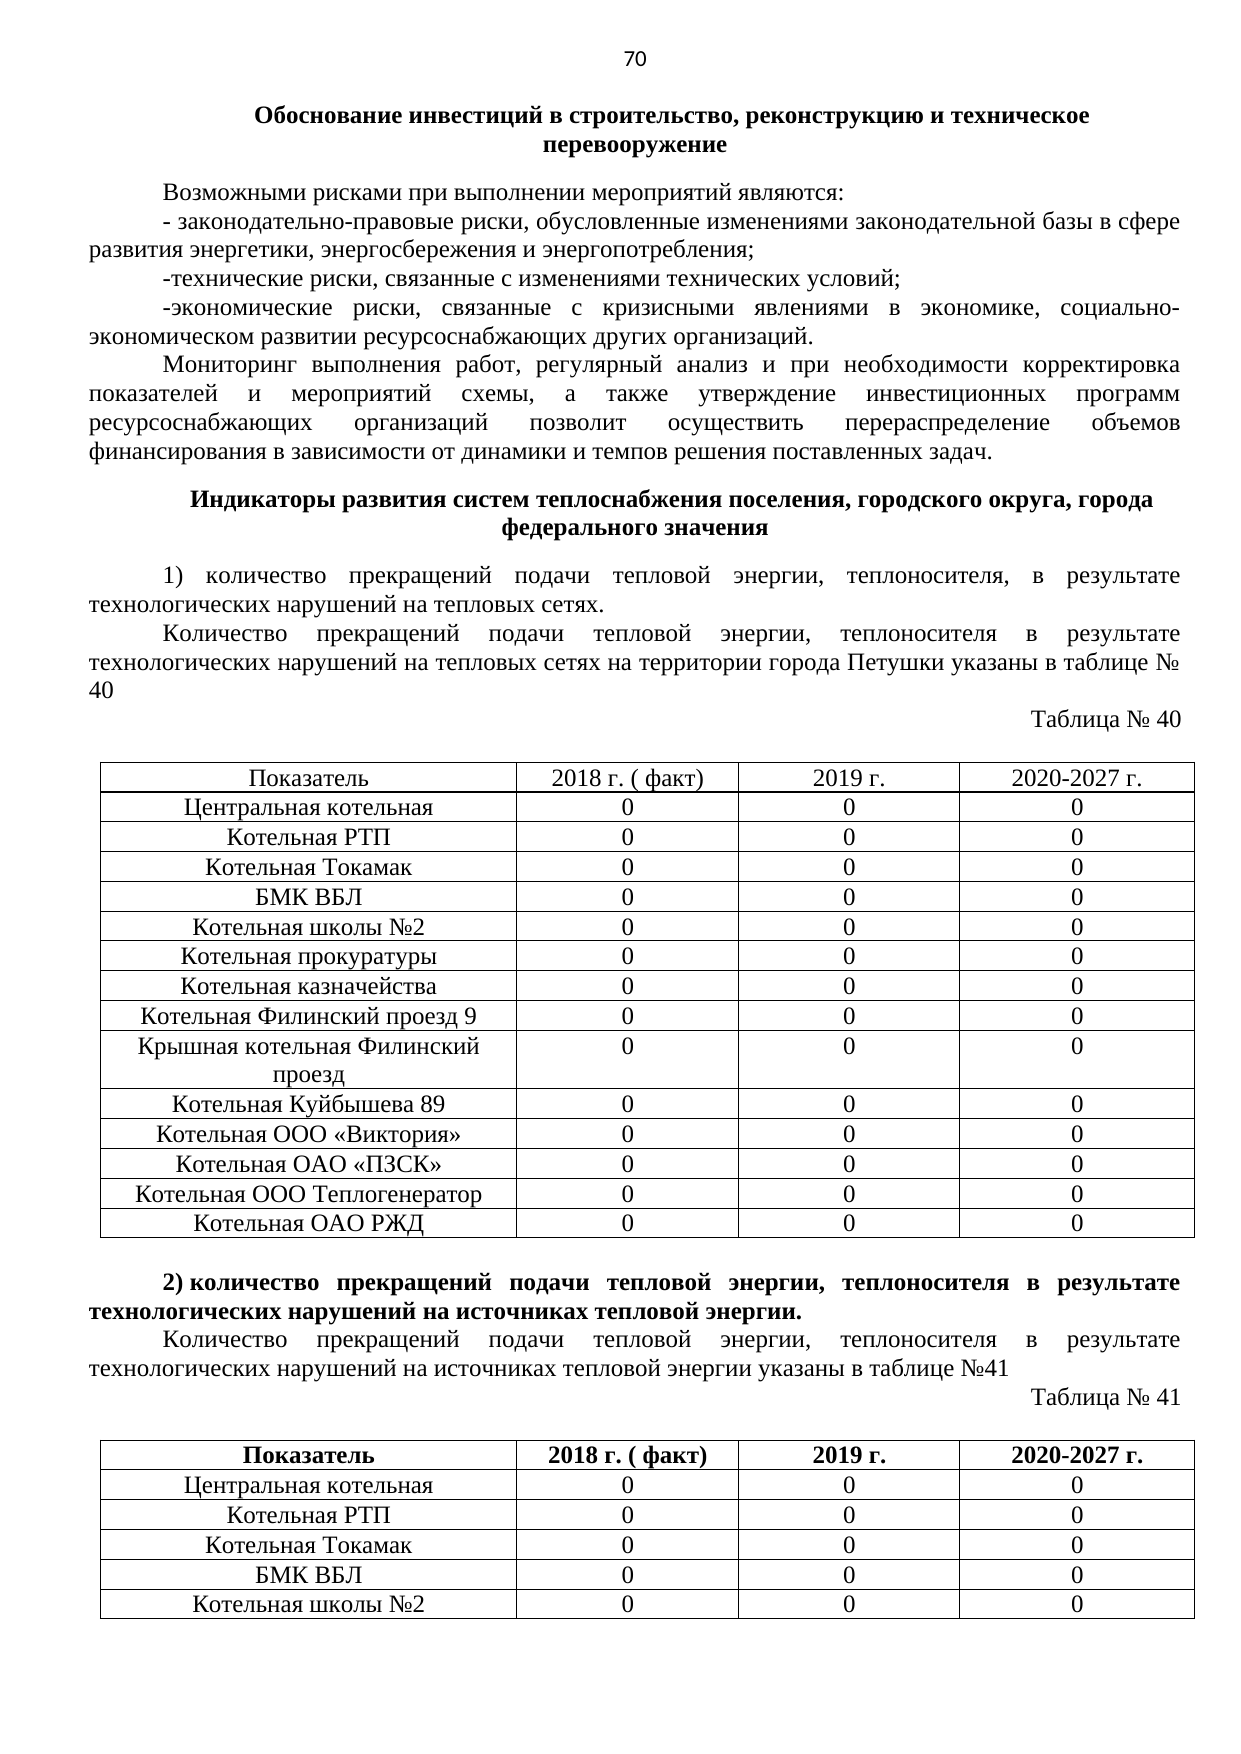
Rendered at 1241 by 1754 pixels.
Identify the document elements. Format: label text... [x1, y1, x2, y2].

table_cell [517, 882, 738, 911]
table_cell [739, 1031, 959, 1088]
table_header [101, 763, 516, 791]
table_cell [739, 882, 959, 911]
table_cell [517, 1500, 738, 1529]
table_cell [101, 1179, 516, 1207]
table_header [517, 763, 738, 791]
text Возможными рисками при выполнении мероприятий являются: [89, 177, 1181, 206]
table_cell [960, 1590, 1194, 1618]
text - законодательно-правовые риски, обусловленные изменениями законодательной базы в сфере развития энергетики, энергосбережения и энергопотребления; [89, 206, 1181, 263]
text Таблица № 41 [89, 1382, 1181, 1411]
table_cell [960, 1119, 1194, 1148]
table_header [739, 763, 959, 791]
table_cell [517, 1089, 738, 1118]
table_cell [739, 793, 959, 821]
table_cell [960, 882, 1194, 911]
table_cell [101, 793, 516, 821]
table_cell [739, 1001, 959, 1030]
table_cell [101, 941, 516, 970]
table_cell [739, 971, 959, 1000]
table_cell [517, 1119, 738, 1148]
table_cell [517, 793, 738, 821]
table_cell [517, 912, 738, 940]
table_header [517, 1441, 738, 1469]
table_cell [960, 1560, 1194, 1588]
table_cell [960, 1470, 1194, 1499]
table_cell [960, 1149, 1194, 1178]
text Таблица № 40 [89, 704, 1181, 733]
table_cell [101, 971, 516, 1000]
text Количество прекращений подачи тепловой энергии, теплоносителя в результате технологических нарушений на тепловых сетях на территории города Петушки указаны в таблице № 40 [89, 618, 1181, 704]
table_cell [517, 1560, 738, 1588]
text Мониторинг выполнения работ, регулярный анализ и при необходимости корректировка показателей и мероприятий схемы, а также утверждение инвестиционных программ ресурсоснабжающих организаций позволит осуществить перераспределение объемов финансирования в зависимости от динамики и темпов решения поставленных задач. [89, 349, 1181, 464]
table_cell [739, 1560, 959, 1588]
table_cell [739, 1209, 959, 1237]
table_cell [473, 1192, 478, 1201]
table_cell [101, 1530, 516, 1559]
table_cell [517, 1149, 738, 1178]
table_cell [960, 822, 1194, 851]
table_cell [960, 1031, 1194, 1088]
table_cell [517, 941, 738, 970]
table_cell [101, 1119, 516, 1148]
text Обоснование инвестиций в строительство, реконструкцию и техническое перевооружение [89, 100, 1181, 158]
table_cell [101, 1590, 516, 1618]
text -экономические риски, связанные с кризисными явлениями в экономике, социально-экономическом развитии ресурсоснабжающих других организаций. [89, 292, 1181, 349]
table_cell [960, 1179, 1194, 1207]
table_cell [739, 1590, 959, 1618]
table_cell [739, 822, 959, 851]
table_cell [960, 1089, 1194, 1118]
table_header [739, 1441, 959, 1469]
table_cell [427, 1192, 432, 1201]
text 1) количество прекращений подачи тепловой энергии, теплоносителя, в результате технологических нарушений на тепловых сетях. [89, 560, 1181, 618]
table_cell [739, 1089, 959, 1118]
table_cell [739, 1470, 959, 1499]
text Количество прекращений подачи тепловой энергии, теплоносителя в результате технологических нарушений на источниках тепловой энергии указаны в таблице №41 [89, 1324, 1181, 1382]
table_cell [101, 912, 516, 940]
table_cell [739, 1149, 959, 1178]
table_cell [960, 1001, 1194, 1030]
text -технические риски, связанные с изменениями технических условий; [89, 263, 1181, 292]
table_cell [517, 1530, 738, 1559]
text 2) количество прекращений подачи тепловой энергии, теплоносителя в результате технологических нарушений на источниках тепловой энергии. [89, 1267, 1181, 1324]
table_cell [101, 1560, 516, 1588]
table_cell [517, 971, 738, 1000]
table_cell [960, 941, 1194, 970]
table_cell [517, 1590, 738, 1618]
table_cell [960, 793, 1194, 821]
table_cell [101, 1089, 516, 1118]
text Индикаторы развития систем теплоснабжения поселения, городского округа, города федерального значения [89, 484, 1181, 541]
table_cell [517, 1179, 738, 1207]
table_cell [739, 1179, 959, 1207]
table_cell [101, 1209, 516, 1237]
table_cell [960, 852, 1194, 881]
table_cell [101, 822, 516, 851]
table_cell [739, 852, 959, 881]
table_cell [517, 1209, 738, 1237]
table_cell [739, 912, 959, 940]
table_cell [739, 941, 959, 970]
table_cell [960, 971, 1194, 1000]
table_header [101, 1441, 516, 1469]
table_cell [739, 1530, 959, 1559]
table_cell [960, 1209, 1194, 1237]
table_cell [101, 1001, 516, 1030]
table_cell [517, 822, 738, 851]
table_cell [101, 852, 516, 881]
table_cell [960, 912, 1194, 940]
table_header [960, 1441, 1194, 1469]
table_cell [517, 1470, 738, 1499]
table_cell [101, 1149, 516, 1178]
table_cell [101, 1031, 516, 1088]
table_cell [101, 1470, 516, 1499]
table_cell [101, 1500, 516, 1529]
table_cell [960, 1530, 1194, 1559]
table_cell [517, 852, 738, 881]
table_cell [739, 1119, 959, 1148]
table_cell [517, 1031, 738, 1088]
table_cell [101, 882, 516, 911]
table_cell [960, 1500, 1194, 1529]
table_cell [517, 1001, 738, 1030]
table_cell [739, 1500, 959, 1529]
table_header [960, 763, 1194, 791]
